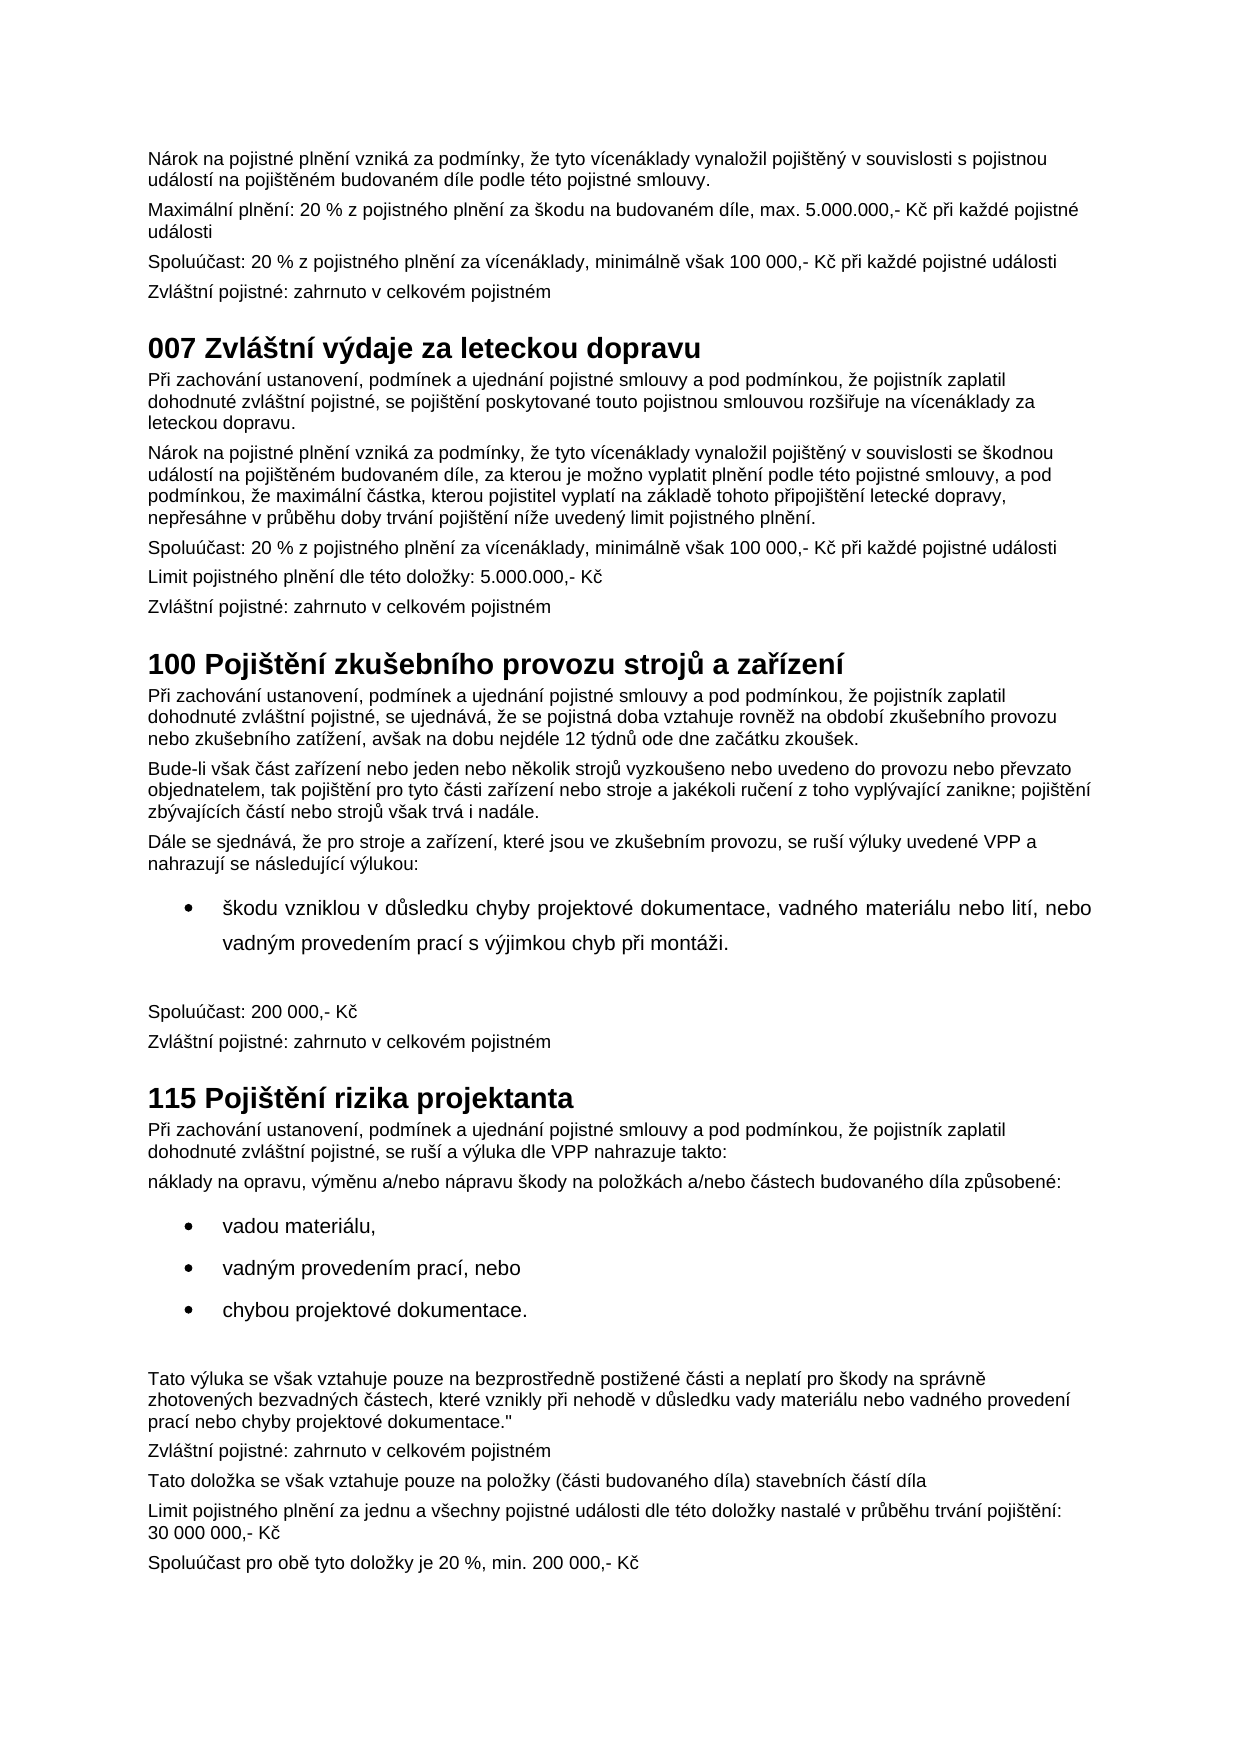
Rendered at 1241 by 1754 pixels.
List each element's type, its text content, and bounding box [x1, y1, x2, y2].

text Při zachování ustanovení, podmínek a ujednání pojistné smlouvy a pod podmínkou, že pojistník zaplatil dohodnuté zvláštní pojistné, se ujednává, že se pojistná doba vztahuje rovněž na období zkušebního provozu nebo zkušebního zatížení, avšak na dobu nejdéle 12 týdnů ode dne začátku zkoušek. [148, 685, 1093, 749]
list vadou materiálu, [185, 1203, 1093, 1238]
text náklady na opravu, výměnu a/nebo nápravu škody na položkách a/nebo částech budovaného díla způsobené: [148, 1171, 1093, 1192]
text Zvláštní pojistné: zahrnuto v celkovém pojistném [148, 1031, 1093, 1052]
text Při zachování ustanovení, podmínek a ujednání pojistné smlouvy a pod podmínkou, že pojistník zaplatil dohodnuté zvláštní pojistné, se ruší a výluka dle VPP nahrazuje takto: [148, 1119, 1093, 1162]
subtitle 007 Zvláštní výdaje za leteckou dopravu [148, 331, 1093, 365]
text Limit pojistného plnění za jednu a všechny pojistné události dle této doložky nastalé v průběhu trvání pojištění: 30 000 000,- Kč [148, 1500, 1093, 1543]
text Tato doložka se však vztahuje pouze na položky (části budovaného díla) stavebních částí díla [148, 1470, 1093, 1492]
list chybou projektové dokumentace. [185, 1286, 1093, 1321]
text Nárok na pojistné plnění vzniká za podmínky, že tyto vícenáklady vynaložil pojištěný v souvislosti se škodnou událostí na pojištěném budovaném díle, za kterou je možno vyplatit plnění podle této pojistné smlouvy, a pod podmínkou, že maximální částka, kterou pojistitel vyplatí na základě tohoto připojištění letecké dopravy, nepřesáhne v průběhu doby trvání pojištění níže uvedený limit pojistného plnění. [148, 442, 1093, 528]
subtitle 100 Pojištění zkušebního provozu strojů a zařízení [148, 647, 1093, 681]
text Spoluúčast pro obě tyto doložky je 20 %, min. 200 000,- Kč [148, 1552, 1093, 1573]
text Limit pojistného plnění dle této doložky: 5.000.000,- Kč [148, 566, 1093, 588]
text Zvláštní pojistné: zahrnuto v celkovém pojistném [148, 596, 1093, 618]
list vadným provedením prací, nebo [185, 1244, 1093, 1280]
list škodu vzniklou v důsledku chyby projektové dokumentace, vadného materiálu nebo lití, nebo vadným provedením prací s výjimkou chyb při montáži. [185, 884, 1093, 955]
text Tato výluka se však vztahuje pouze na bezprostředně postižené části a neplatí pro škody na správně zhotovených bezvadných částech, které vznikly při nehodě v důsledku vady materiálu nebo vadného provedení prací nebo chyby projektové dokumentace." [148, 1367, 1093, 1432]
text Dále se sjednává, že pro stroje a zařízení, které jsou ve zkušebním provozu, se ruší výluky uvedené VPP a nahrazují se následující výlukou: [148, 831, 1093, 874]
text Spoluúčast: 20 % z pojistného plnění za vícenáklady, minimálně však 100 000,- Kč při každé pojistné události [148, 536, 1093, 558]
text Spoluúčast: 20 % z pojistného plnění za vícenáklady, minimálně však 100 000,- Kč při každé pojistné události [148, 251, 1093, 272]
text Při zachování ustanovení, podmínek a ujednání pojistné smlouvy a pod podmínkou, že pojistník zaplatil dohodnuté zvláštní pojistné, se pojištění poskytované touto pojistnou smlouvou rozšiřuje na vícenáklady za leteckou dopravu. [148, 369, 1093, 433]
subtitle 115 Pojištění rizika projektanta [148, 1082, 1093, 1115]
text Nárok na pojistné plnění vzniká za podmínky, že tyto vícenáklady vynaložil pojištěný v souvislosti s pojistnou událostí na pojištěném budovaném díle podle této pojistné smlouvy. [148, 148, 1093, 191]
text Maximální plnění: 20 % z pojistného plnění za škodu na budovaném díle, max. 5.000.000,- Kč při každé pojistné události [148, 199, 1093, 242]
text Bude-li však část zařízení nebo jeden nebo několik strojů vyzkoušeno nebo uvedeno do provozu nebo převzato objednatelem, tak pojištění pro tyto části zařízení nebo stroje a jakékoli ručení z toho vyplývající zanikne; pojištění zbývajících částí nebo strojů však trvá i nadále. [148, 758, 1093, 822]
text Spoluúčast: 200 000,- Kč [148, 1001, 1093, 1022]
text Zvláštní pojistné: zahrnuto v celkovém pojistném [148, 280, 1093, 302]
text Zvláštní pojistné: zahrnuto v celkovém pojistném [148, 1440, 1093, 1462]
